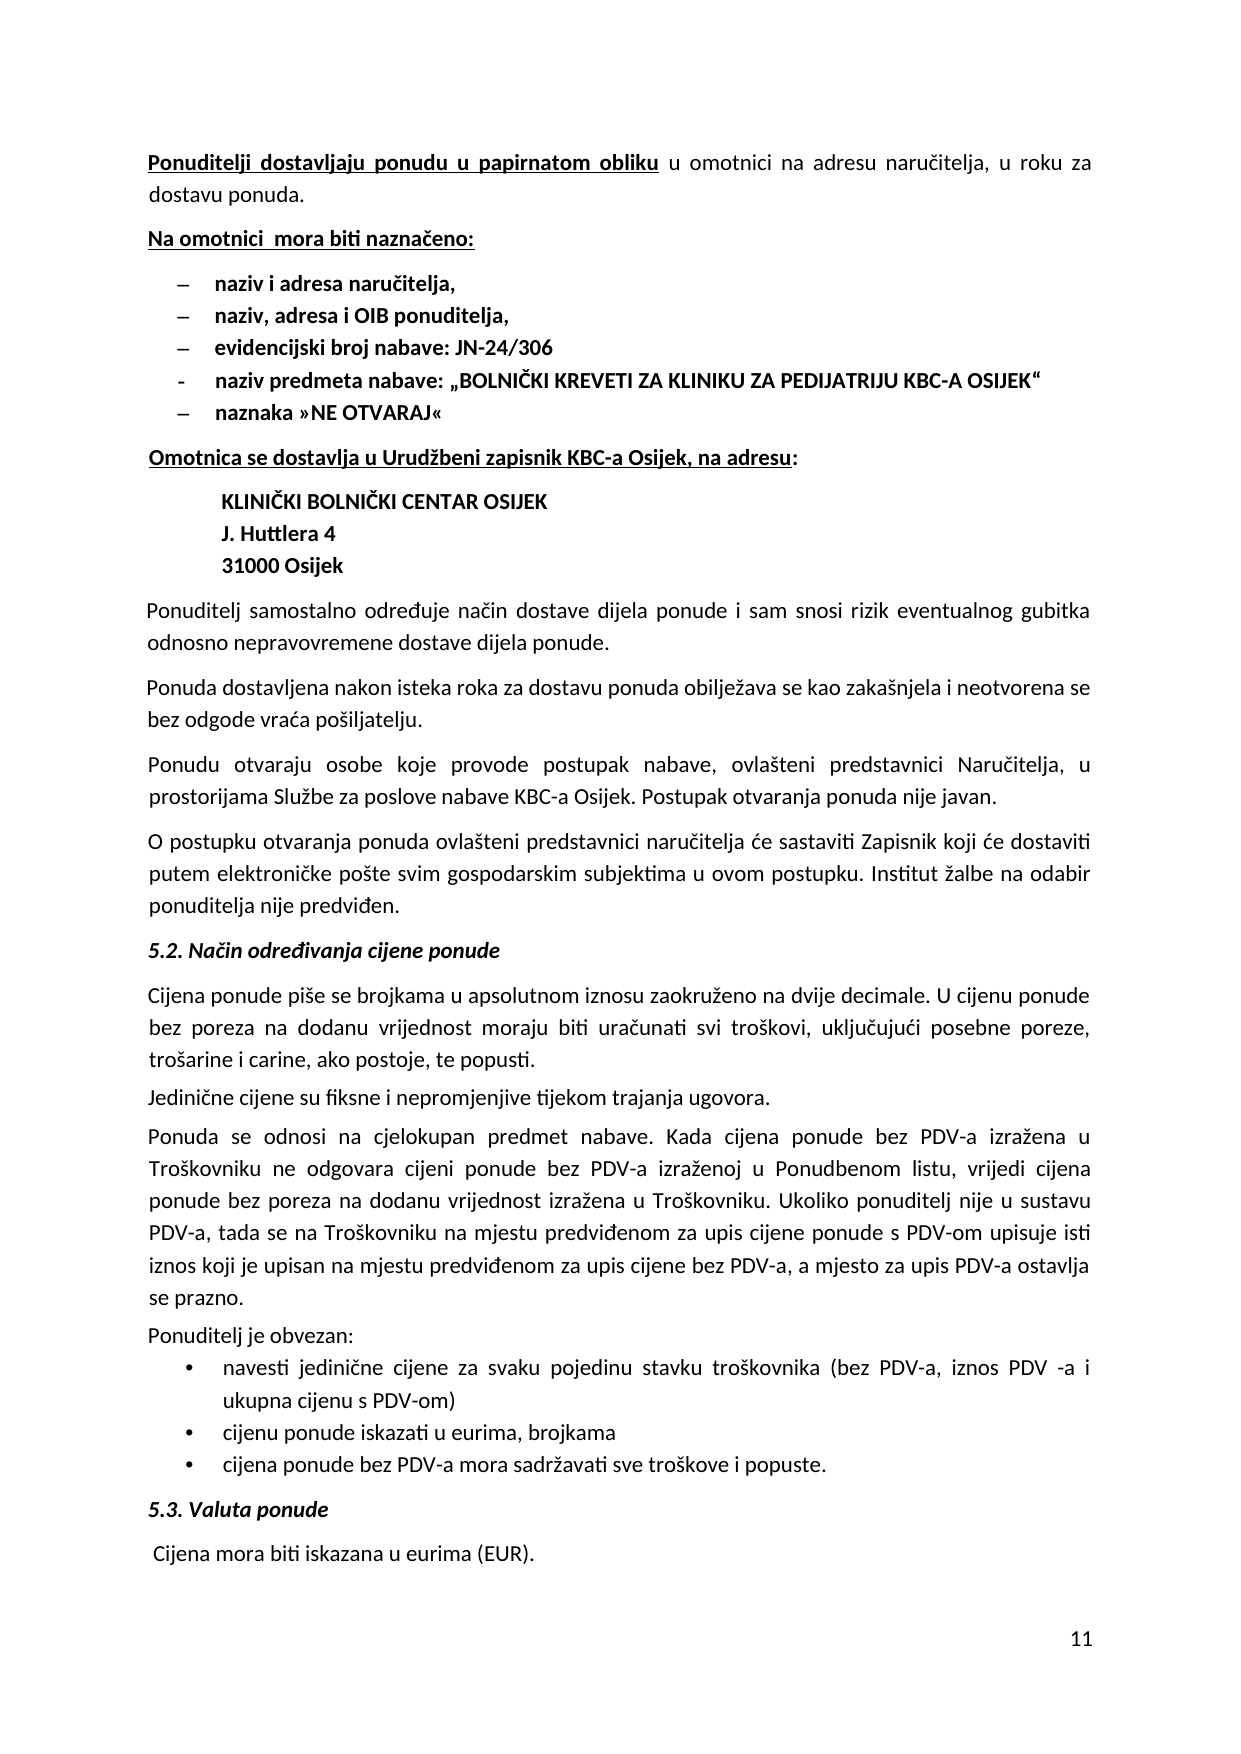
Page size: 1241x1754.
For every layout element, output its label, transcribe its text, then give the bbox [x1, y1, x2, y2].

text Ponuditelj je obvezan: [148, 1321, 1093, 1349]
text J. Huttlera 4 [148, 519, 1093, 547]
list evidencijski broj nabave: JN-24/306 [177, 333, 1093, 362]
text Cijena ponude piše se brojkama u apsolutnom iznosu zaokruženo na dvije decimale. U cijenu ponude bez poreza na dodanu vrijednost moraju biti uračunati svi troškovi, uključujući posebne poreze, trošarine i carine, ako postoje, te popusti. [148, 981, 1093, 1073]
list naziv predmeta nabave: „BOLNIČKI KREVETI ZA KLINIKU ZA PEDIJATRIJU KBC-A OSIJEK“ [177, 366, 1093, 394]
subtitle 5.2. Način određivanja cijene ponude [148, 936, 1093, 964]
subtitle 5.3. Valuta ponude [148, 1495, 1093, 1523]
text Na omotnici mora biti naznačeno: [148, 224, 1093, 252]
text 31000 Osijek [148, 552, 1093, 580]
list naznaka »NE OTVARAJ« [177, 398, 1093, 426]
list naziv, adresa i OIB ponuditelja, [177, 301, 1093, 329]
text KLINIČKI BOLNIČKI CENTAR OSIJEK [148, 487, 1093, 515]
list cijenu ponude iskazati u eurima, brojkama [185, 1418, 1093, 1446]
text O postupku otvaranja ponuda ovlašteni predstavnici naručitelja će sastaviti Zapisnik koji će dostaviti putem elektroničke pošte svim gospodarskim subjektima u ovom postupku. Institut žalbe na odabir ponuditelja nije predviđen. [148, 827, 1093, 919]
list cijena ponude bez PDV-a mora sadržavati sve troškove i popuste. [185, 1450, 1093, 1478]
text Jedinične cijene su fiksne i nepromjenjive tijekom trajanja ugovora. [148, 1083, 1093, 1112]
text Ponuda dostavljena nakon isteka roka za dostavu ponuda obilježava se kao zakašnjela i neotvorena se bez odgode vraća pošiljatelju. [146, 673, 1093, 733]
list naziv i adresa naručitelja, [177, 269, 1093, 297]
text Ponuditelj samostalno određuje način dostave dijela ponude i sam snosi rizik eventualnog gubitka odnosno nepravovremene dostave dijela ponude. [146, 596, 1093, 657]
text Ponudu otvaraju osobe koje provode postupak nabave, ovlašteni predstavnici Naručitelja, u prostorijama Službe za poslove nabave KBC-a Osijek. Postupak otvaranja ponuda nije javan. [148, 750, 1093, 810]
text Cijena mora biti iskazana u eurima (EUR). [148, 1539, 1093, 1567]
text Ponuda se odnosi na cjelokupan predmet nabave. Kada cijena ponude bez PDV-a izražena u Troškovniku ne odgovara cijeni ponude bez PDV-a izraženoj u Ponudbenom listu, vrijedi cijena ponude bez poreza na dodanu vrijednost izražena u Troškovniku. Ukoliko ponuditelj nije u sustavu PDV-a, tada se na Troškovniku na mjestu predviđenom za upis cijene ponude s PDV-om upisuje isti iznos koji je upisan na mjestu predviđenom za upis cijene bez PDV-a, a mjesto za upis PDV-a ostavlja se prazno. [148, 1122, 1093, 1311]
text Ponuditelji dostavljaju ponudu u papirnatom obliku u omotnici na adresu naručitelja, u roku za dostavu ponuda. [148, 148, 1093, 208]
text Omotnica se dostavlja u Urudžbeni zapisnik KBC-a Osijek, na adresu: [148, 443, 1093, 471]
list navesti jedinične cijene za svaku pojedinu stavku troškovnika (bez PDV-a, iznos PDV -a i ukupna cijenu s PDV-om) [185, 1353, 1093, 1414]
